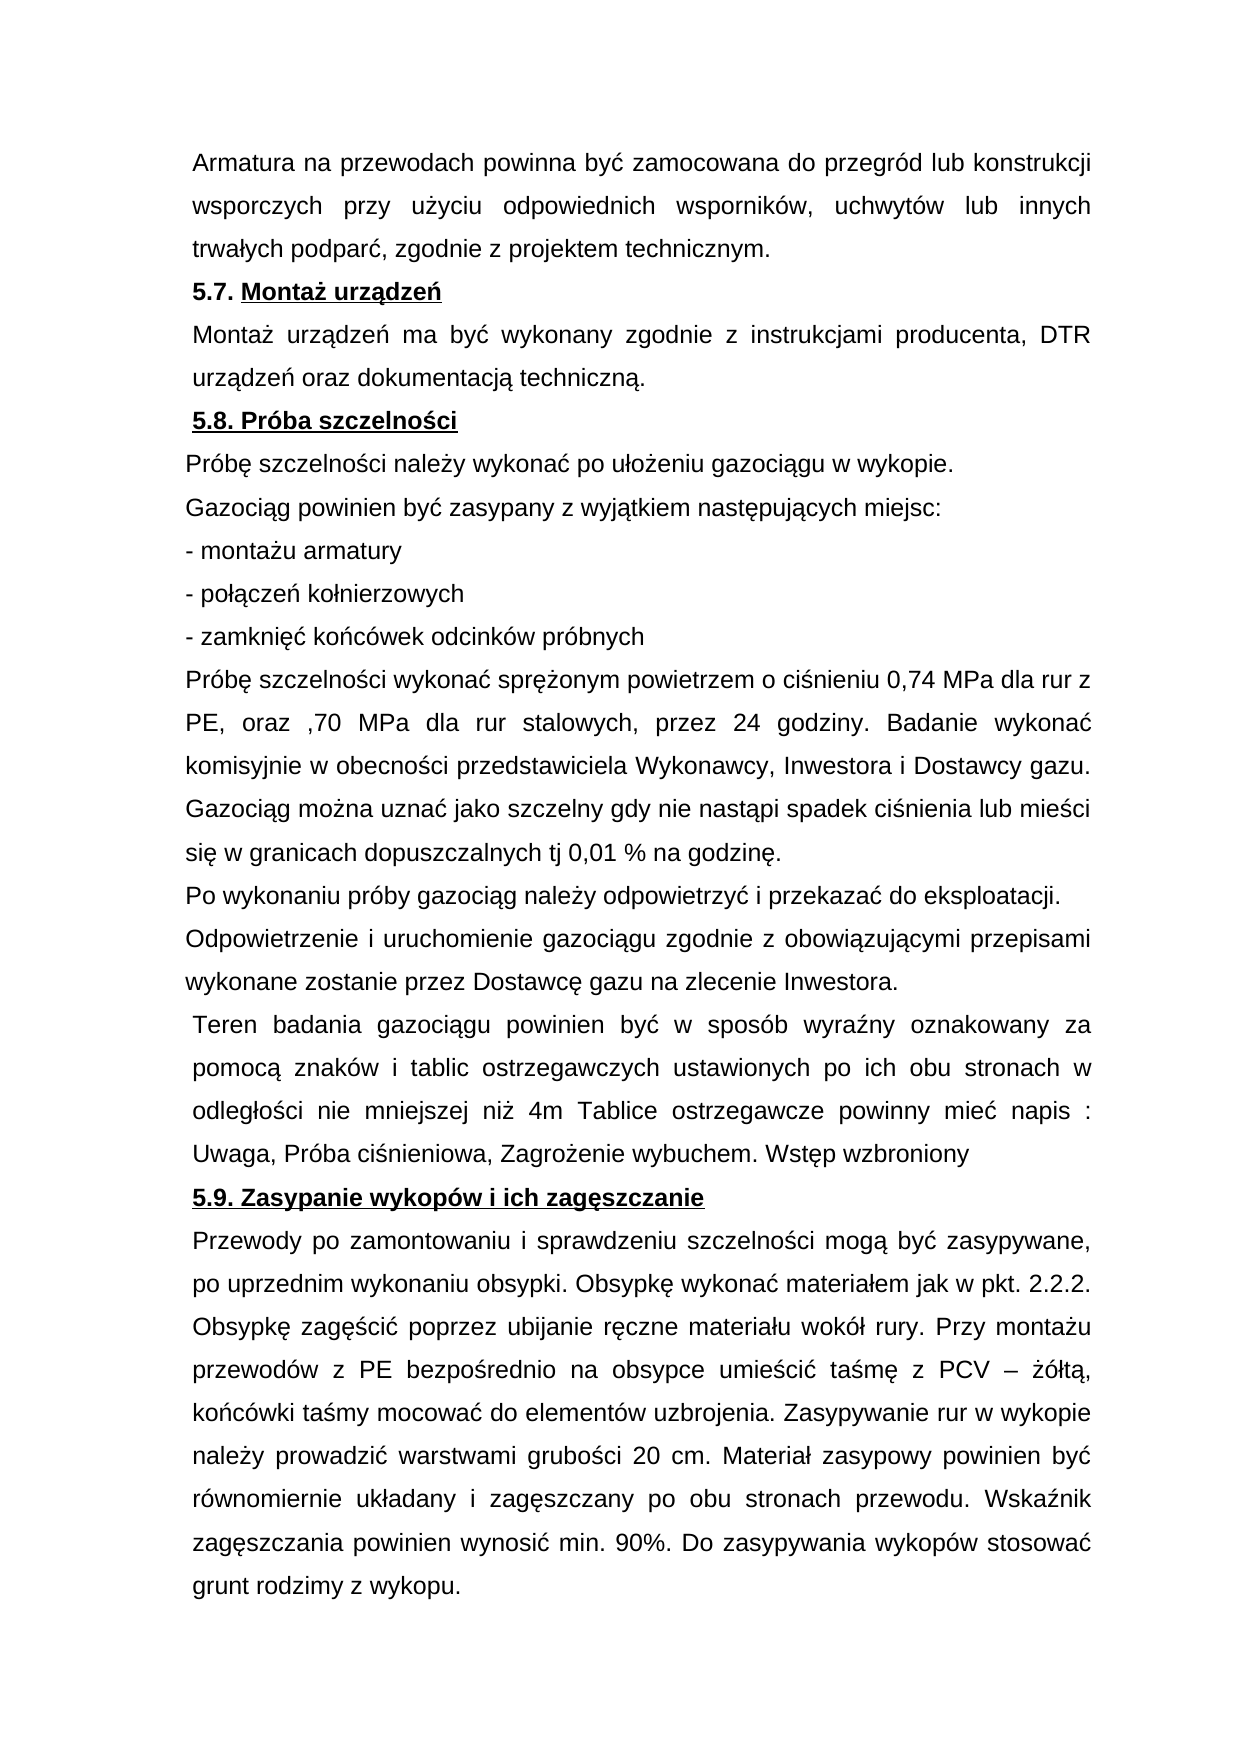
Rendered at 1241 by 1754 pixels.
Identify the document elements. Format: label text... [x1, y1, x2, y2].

text Armatura na przewodach powinna być zamocowana do przegród lub konstrukcji wsporczych przy użyciu odpowiednich wsporników, uchwytów lub innych trwałych podparć, zgodnie z projektem technicznym. [192, 148, 1093, 263]
text Montaż urządzeń ma być wykonany zgodnie z instrukcjami producenta, DTR urządzeń oraz dokumentacją techniczną. [192, 320, 1093, 392]
text Po wykonaniu próby gazociąg należy odpowietrzyć i przekazać do eksploatacji. [185, 881, 1093, 909]
text Przewody po zamontowaniu i sprawdzeniu szczelności mogą być zasypywane, po uprzednim wykonaniu obsypki. Obsypkę wykonać materiałem jak w pkt. 2.2.2. Obsypkę zagęścić poprzez ubijanie ręczne materiału wokół rury. Przy montażu przewodów z PE bezpośrednio na obsypce umieścić taśmę z PCV – żółtą, końcówki taśmy mocować do elementów uzbrojenia. Zasypywanie rur w wykopie należy prowadzić warstwami grubości 20 cm. Materiał zasypowy powinien być równomiernie układany i zagęszczany po obu stronach przewodu. Wskaźnik zagęszczania powinien wynosić min. 90%. Do zasypywania wykopów stosować grunt rodzimy z wykopu. [192, 1226, 1093, 1599]
text 5.7. Montaż urządzeń [192, 277, 1093, 306]
text 5.8. Próba szczelności [192, 406, 1093, 435]
text - połączeń kołnierzowych [185, 579, 1093, 608]
text Teren badania gazociągu powinien być w sposób wyraźny oznakowany za pomocą znaków i tablic ostrzegawczych ustawionych po ich obu stronach w odległości nie mniejszej niż 4m Tablice ostrzegawcze powinny mieć napis : Uwaga, Próba ciśnieniowa, Zagrożenie wybuchem. Wstęp wzbroniony [192, 1010, 1093, 1168]
text Gazociąg powinien być zasypany z wyjątkiem następujących miejsc: [185, 493, 1093, 521]
text 5.9. Zasypanie wykopów i ich zagęszczanie [192, 1183, 1093, 1211]
text Próbę szczelności wykonać sprężonym powietrzem o ciśnieniu 0,74 MPa dla rur z PE, oraz ,70 MPa dla rur stalowych, przez 24 godziny. Badanie wykonać komisyjnie w obecności przedstawiciela Wykonawcy, Inwestora i Dostawcy gazu. Gazociąg można uznać jako szczelny gdy nie nastąpi spadek ciśnienia lub mieści się w granicach dopuszczalnych tj 0,01 % na godzinę. [185, 665, 1093, 866]
text - zamknięć końcówek odcinków próbnych [185, 622, 1093, 651]
text Odpowietrzenie i uruchomienie gazociągu zgodnie z obowiązującymi przepisami wykonane zostanie przez Dostawcę gazu na zlecenie Inwestora. [185, 924, 1093, 996]
text Próbę szczelności należy wykonać po ułożeniu gazociągu w wykopie. [185, 449, 1093, 478]
text - montażu armatury [185, 536, 1093, 564]
